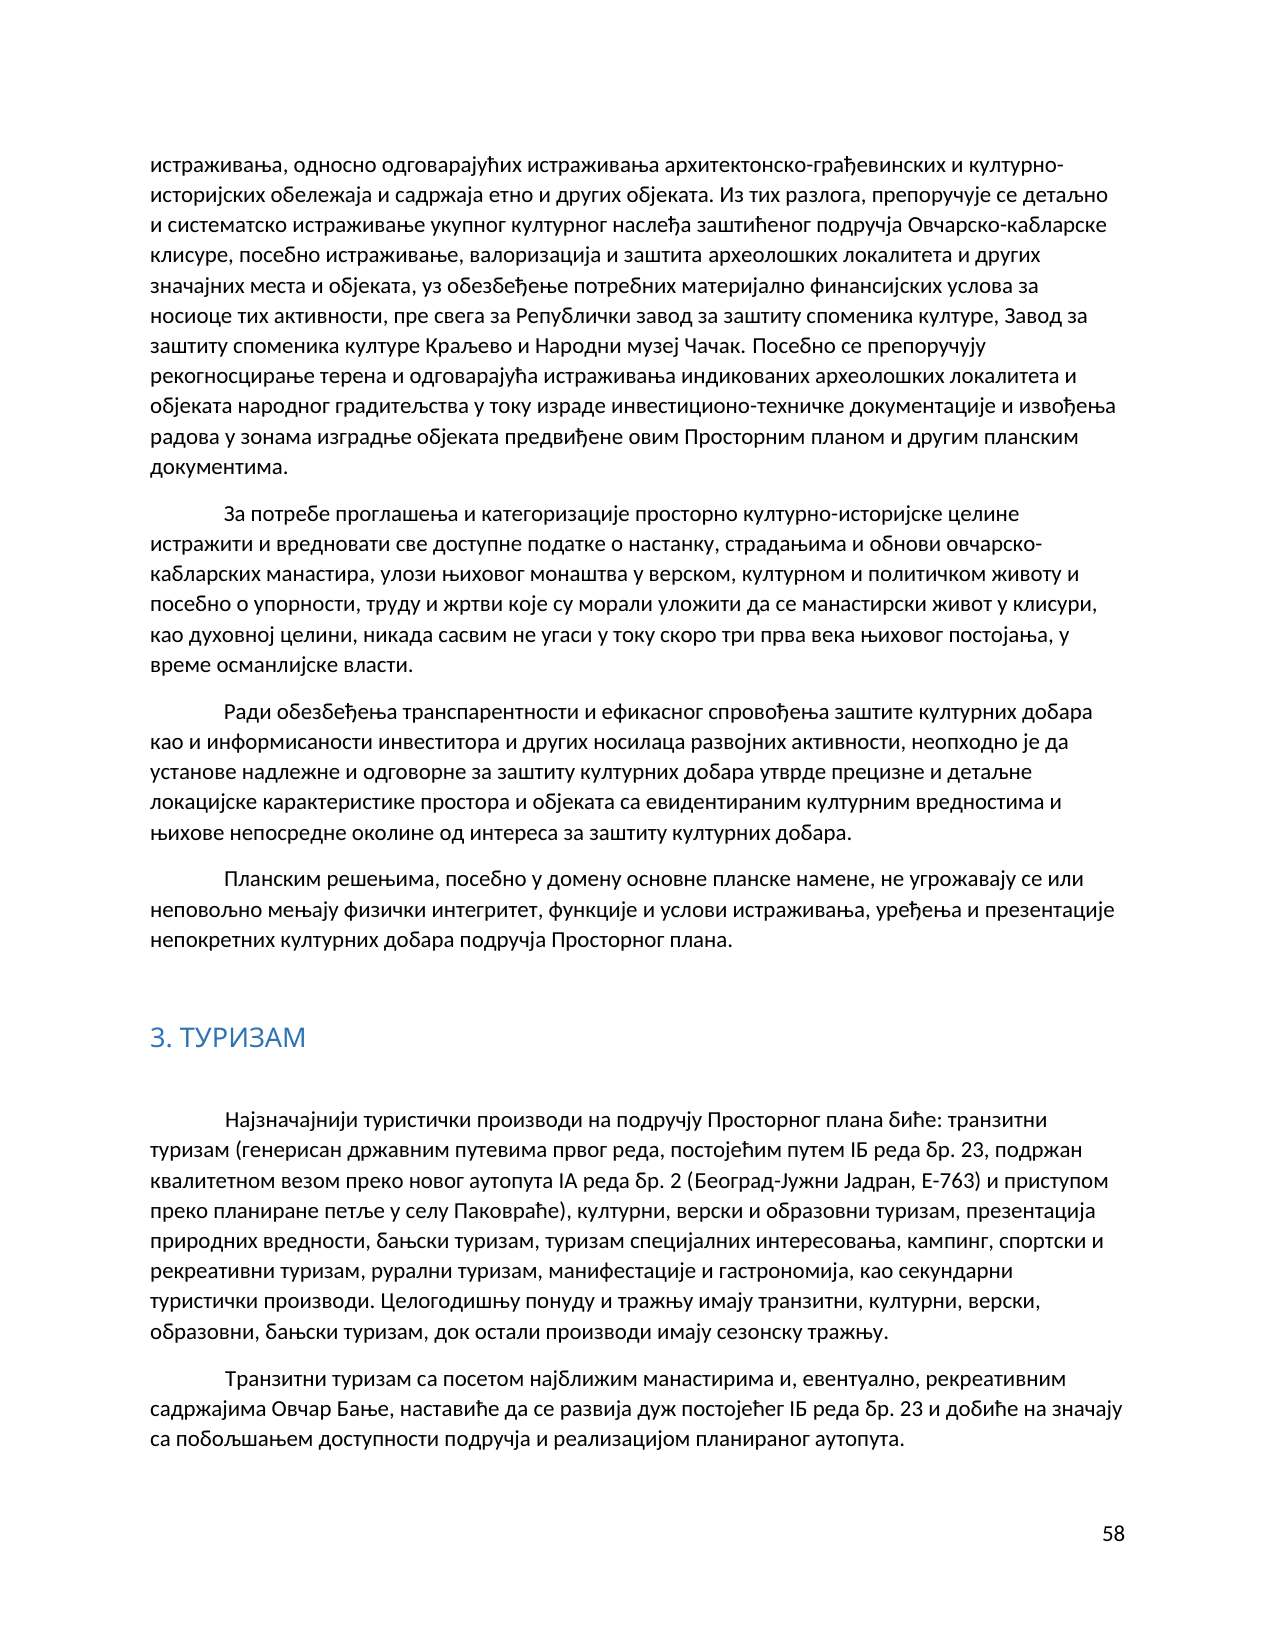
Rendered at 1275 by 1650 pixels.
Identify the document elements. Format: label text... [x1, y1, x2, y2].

text За потребе проглашења и категоризације просторно културно-историјске целине истражити и вредновати све доступне податке о настанку, страдањима и обнови овчарско-кабларских манастира, улози њиховог монаштва у верском, културном и политичком животу и посебно о упорности, труду и жртви које су морали уложити да се манастирски живот у клисури, као духовној целини, никада сасвим не угаси у току скоро три прва века њиховог постојања, у време османлијске власти. [150, 499, 1125, 678]
text Ради обезбеђења транспарентности и ефикасног спровођења заштите културних добара као и информисаности инвеститора и других носилаца развојних активности, неопходно је да установе надлежне и одговорне за заштиту културних добара утврде прецизне и детаљне локацијске карактеристике простора и објеката са евидентираним културним вредностима и њихове непосредне околине од интереса за заштиту културних добара. [150, 697, 1125, 846]
text Транзитни туризам са посетом најближим манастирима и, евентуално, рекреативним садржајима Овчар Бање, наставиће да се развија дуж постојећег IБ реда бр. 23 и добиће на значају са побољшањем доступности подручја и реализацијом планираног аутопута. [150, 1364, 1125, 1452]
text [150, 150, 1125, 480]
text Најзначајнији туристички производи на подручју Просторног плана биће: транзитни туризам (генерисан државним путевима првог реда, постојећим путем IБ реда бр. 23, подржан квалитетном везом преко новог аутопута IА реда бр. 2 (Београд-Јужни Јадран, Е-763) и приступом преко планиране петље у селу Паковраће), културни, верски и образовни туризам, презентација природних вредности, бањски туризам, туризам специјалних интересовања, кампинг, спортски и рекреативни туризам, рурални туризам, манифестације и гастрономија, као секундарни туристички производи. Целогодишњу понуду и тражњу имају транзитни, културни, верски, образовни, бањски туризам, док остали производи имају сезонску тражњу. [150, 1105, 1125, 1345]
subtitle 3. ТУРИЗАМ [150, 1019, 1125, 1056]
text Планским решењима, посебно у домену основне планске намене, не угрожавају се или неповољно мењају физички интегритет, функције и услови истраживања, уређења и презентације непокретних културних добара подручја Просторног плана. [150, 864, 1125, 953]
